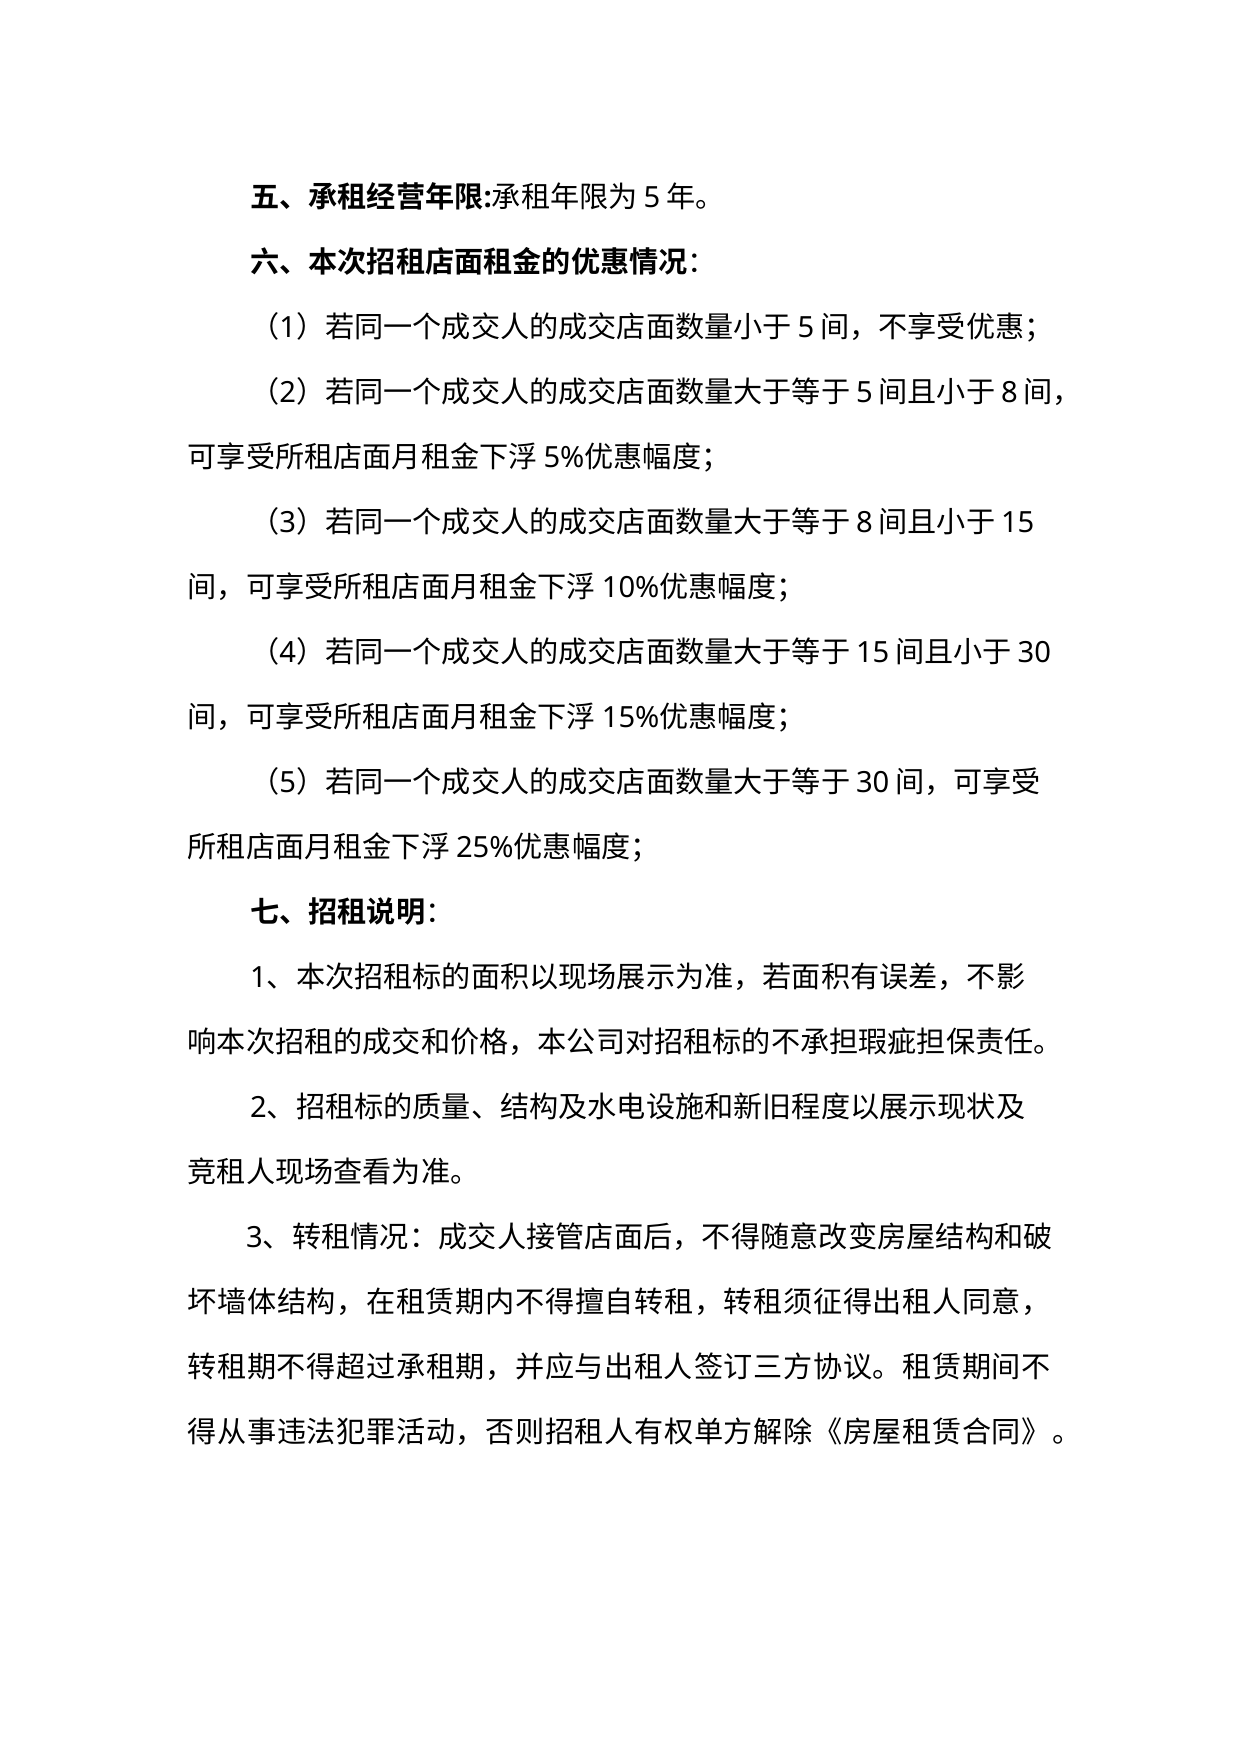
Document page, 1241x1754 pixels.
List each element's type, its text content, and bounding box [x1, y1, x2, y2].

text 2、招租标的质量、结构及水电设施和新旧程度以展示现状及竞租人现场查看为准。 [187, 1072, 1053, 1202]
text （3）若同一个成交人的成交店面数量大于等于8间且小于15间，可享受所租店面月租金下浮10%优惠幅度； [187, 487, 1053, 617]
text 六、本次招租店面租金的优惠情况： [187, 227, 1053, 292]
text 1、本次招租标的面积以现场展示为准，若面积有误差，不影响本次招租的成交和价格，本公司对招租标的不承担瑕疵担保责任。 [187, 942, 1053, 1072]
text （2）若同一个成交人的成交店面数量大于等于5间且小于8间，可享受所租店面月租金下浮5%优惠幅度； [187, 357, 1053, 487]
text 七、招租说明： [187, 877, 1053, 942]
text （4）若同一个成交人的成交店面数量大于等于15间且小于30间，可享受所租店面月租金下浮15%优惠幅度； [187, 617, 1053, 747]
text （5）若同一个成交人的成交店面数量大于等于30间，可享受所租店面月租金下浮25%优惠幅度； [187, 747, 1053, 877]
text 五、承租经营年限:承租年限为5年。 [187, 162, 1053, 227]
text （1）若同一个成交人的成交店面数量小于5间，不享受优惠； [187, 292, 1053, 357]
text 3、转租情况：成交人接管店面后，不得随意改变房屋结构和破坏墙体结构，在租赁期内不得擅自转租，转租须征得出租人同意，转租期不得超过承租期，并应与出租人签订三方协议。租赁期间不得从事违法犯罪活动，否则招租人有权单方解除《房屋租赁合同》。 [187, 1202, 1053, 1527]
